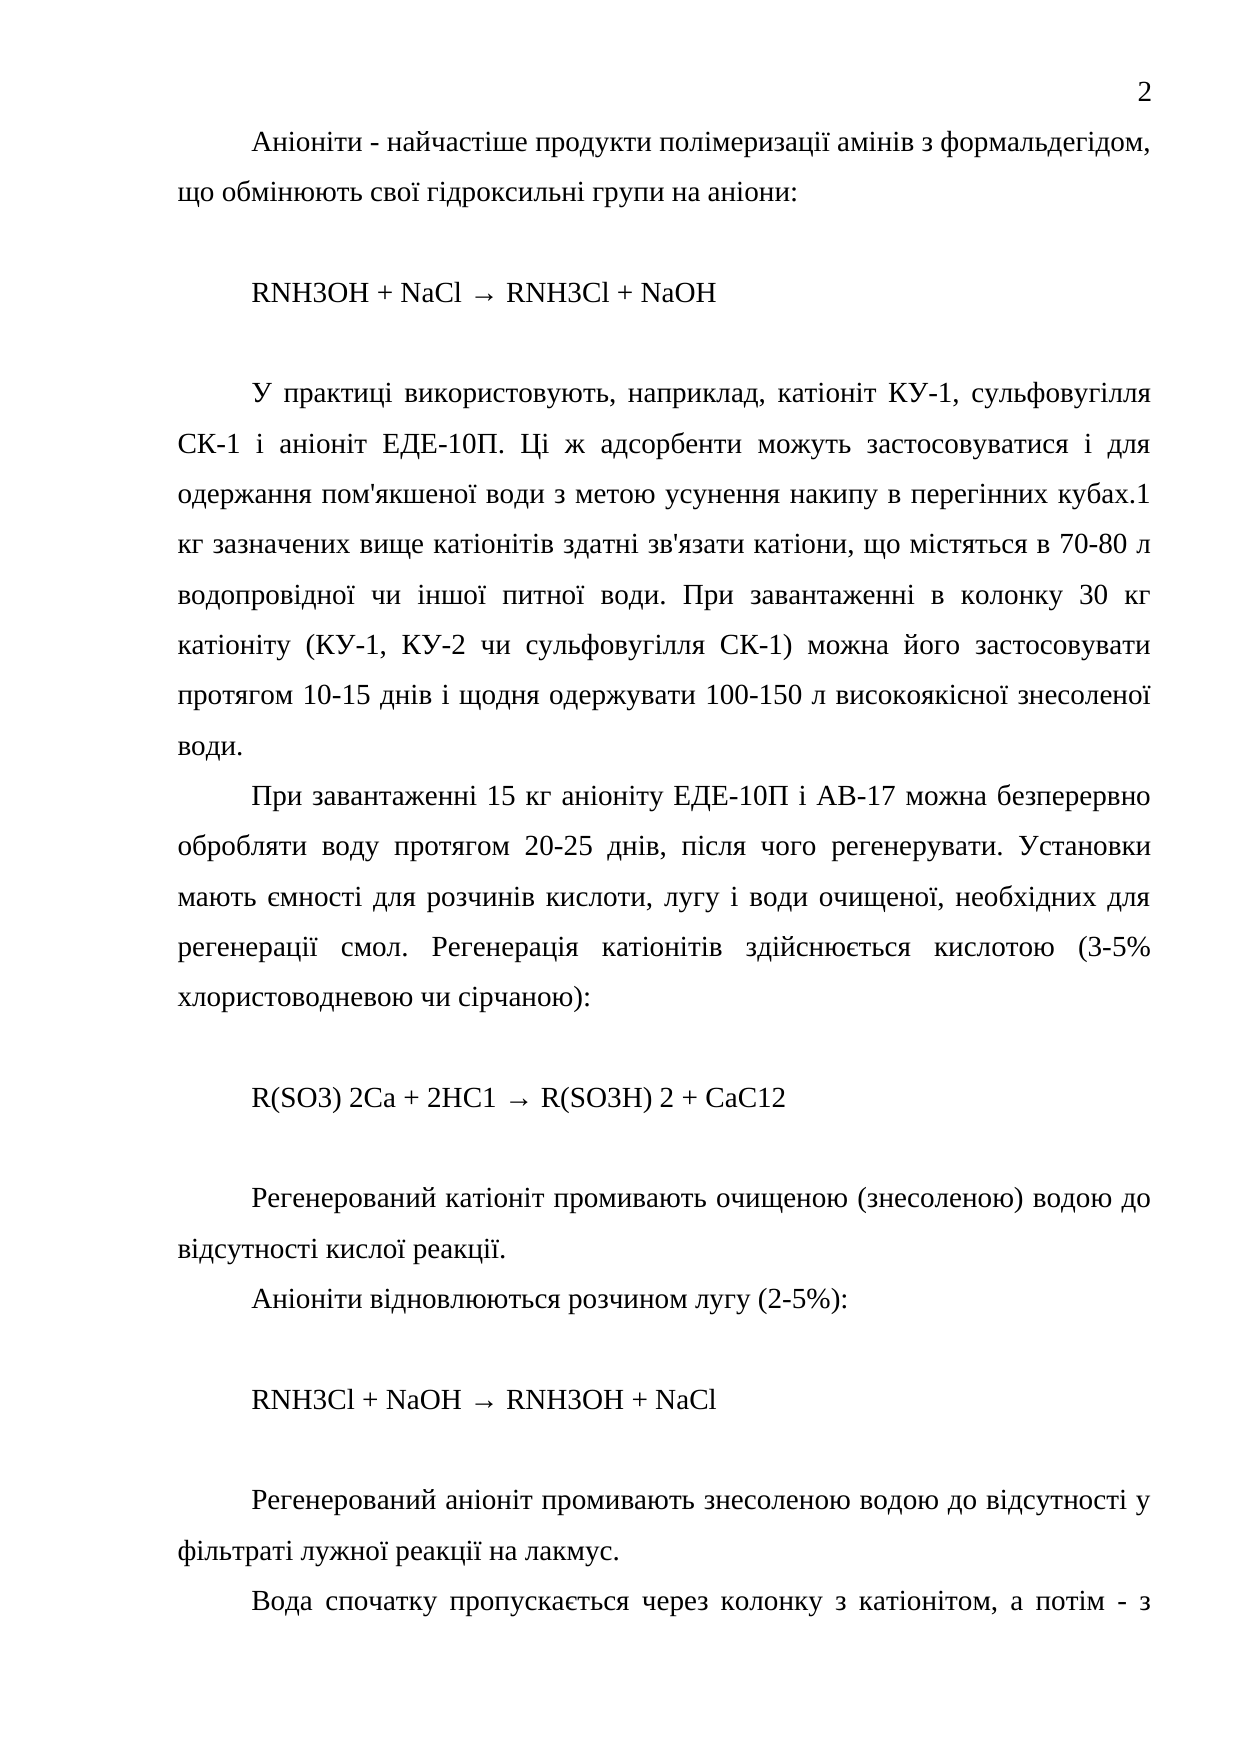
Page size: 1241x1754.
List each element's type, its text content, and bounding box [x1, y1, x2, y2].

text При завантаженні аніоніту ЕДЕ-10П і АВ-17 можна безперервно обробляти воду протягом 20-25 днів, після чого регенерувати. Установки мають ємності для розчинів кислоти, лугу і води очищеної, необхідних для регенерації смол. Регенерація катіонітів здійснюється кислотою (3-5% хлористоводневою чи сірчаною): [177, 778, 1152, 1013]
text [177, 1583, 1152, 1617]
text RNH3OH + NaCl → RNH3Cl + NaOH [177, 275, 1152, 308]
text Аніоніти - найчастіше продукти полімеризації амінів з формальдегідом, що обмінюють свої гідроксильні групи на аніони: [177, 124, 1152, 208]
text Регенерований катіоніт промивають очищеною (знесоленою) водою до відсутності кислої реакції. [177, 1181, 1152, 1264]
text R(SО3) 2Ca + 2НС1 → R(SО3H) 2 + СаС12 [177, 1080, 1152, 1113]
text RNH3Cl + NaOH → RNH3OH + NaCl [177, 1382, 1152, 1415]
text Аніоніти відновлюються розчином лугу (2-5%): [177, 1281, 1152, 1315]
text У практиці використовують, наприклад, катіоніт КУ-1, сульфовугілля СК-1 і аніоніт ЕДЕ-10П. Ці ж адсорбенти можуть застосовуватися і для одержання пом'якшеної води з метою усунення накипу в перегінних кубах.1 кг зазначених вище катіонітів здатні зв'язати катіони, що містяться в 70- водопровідної чи іншої питної води. При завантаженні в колонку катіоніту (КУ-1, КУ-2 чи сульфовугілля СК-1) можна його застосовувати протягом 10-15 днів і щодня одержувати 100- високоякісної знесоленої води. [177, 376, 1152, 761]
text Регенерований аніоніт промивають знесоленою водою до відсутності у фільтраті лужної реакції на лакмус. [177, 1482, 1152, 1566]
